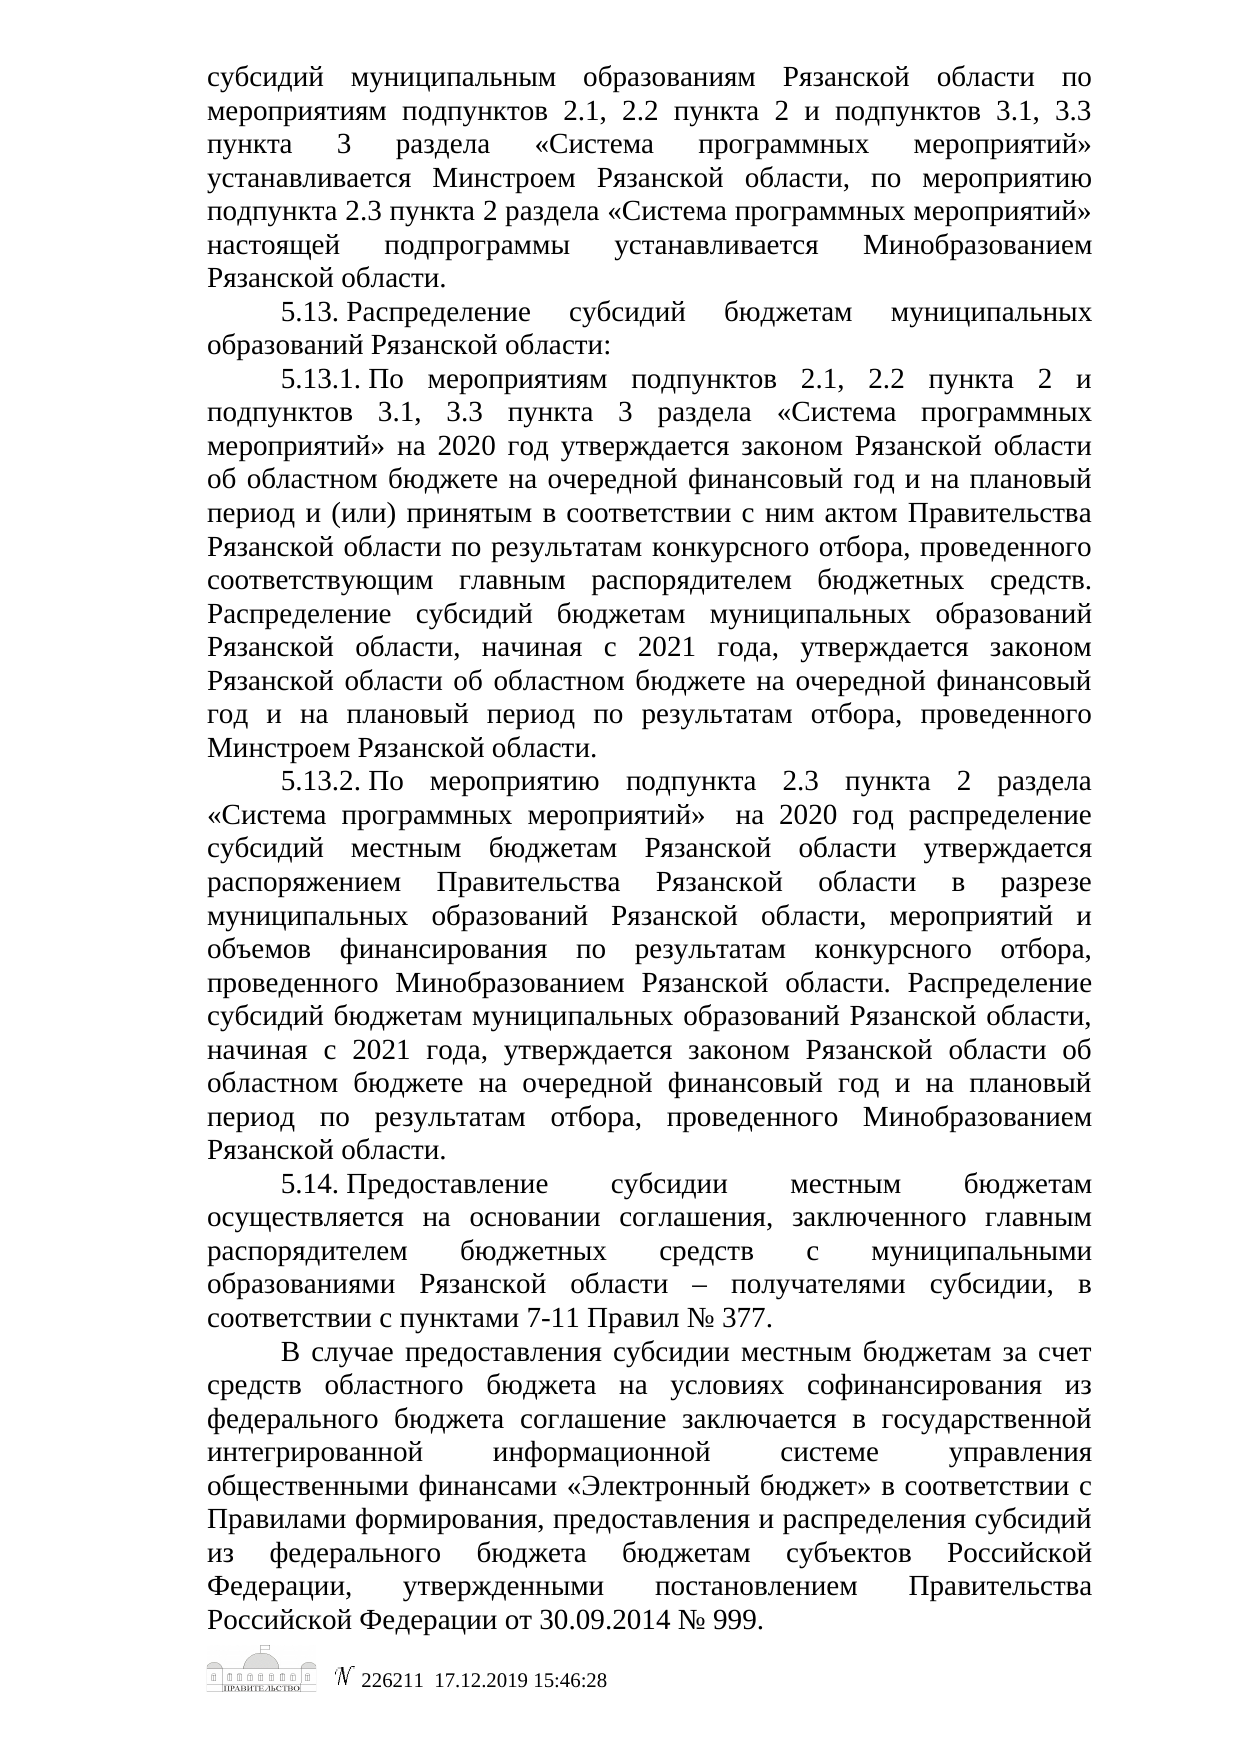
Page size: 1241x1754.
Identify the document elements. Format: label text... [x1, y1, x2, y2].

text 5.13.1. По мероприятиям подпунктов 2.1, 2.2 пункта 2 и подпунктов 3.1, 3.3 пункта 3 раздела «Система программных мероприятий» на 2020 год утверждается законом Рязанской области об областном бюджете на очередной финансовый год и на плановый период и (или) принятым в соответствии с ним актом Правительства Рязанской области по результатам конкурсного отбора, проведенного соответствующим главным распорядителем бюджетных средств. Распределение субсидий бюджетам муниципальных образований Рязанской области, начиная с 2021 года, утверждается законом Рязанской области об областном бюджете на очередной финансовый год и на плановый период по результатам отбора, проведенного Минстроем Рязанской области. [207, 361, 1093, 763]
text 5.14. Предоставление субсидии местным бюджетам осуществляется на основании соглашения, заключенного главным распорядителем бюджетных средств с муниципальными образованиями Рязанской области – получателями субсидии, в соответствии с пунктами 7-11 Правил № 377. [207, 1166, 1093, 1334]
text В случае предоставления субсидии местным бюджетам за счет средств областного бюджета на условиях софинансирования из федерального бюджета соглашение заключается в государственной интегрированной информационной системе управления общественными финансами «Электронный бюджет» в соответствии с Правилами формирования, предоставления и распределения субсидий из федерального бюджета бюджетам субъектов Российской Федерации, утвержденными постановлением Правительства Российской Федерации от 30.09.2014 № 999. [207, 1334, 1093, 1636]
picture [330, 1663, 359, 1687]
text 5.13. Распределение субсидий бюджетам муниципальных образований Рязанской области: [207, 294, 1093, 361]
text 5.13.2. По мероприятию подпункта 2.3 пункта 2 раздела «Система программных мероприятий» на 2020 год распределение субсидий местным бюджетам Рязанской области утверждается распоряжением Правительства Рязанской области в разрезе муниципальных образований Рязанской области, мероприятий и объемов финансирования по результатам конкурсного отбора, проведенного Минобразованием Рязанской области. Распределение субсидий бюджетам муниципальных образований Рязанской области, начиная с 2021 года, утверждается законом Рязанской области об областном бюджете на очередной финансовый год и на плановый период по результатам отбора, проведенного Минобразованием Рязанской области. [207, 763, 1093, 1166]
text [207, 59, 1093, 294]
picture [206, 1645, 317, 1692]
